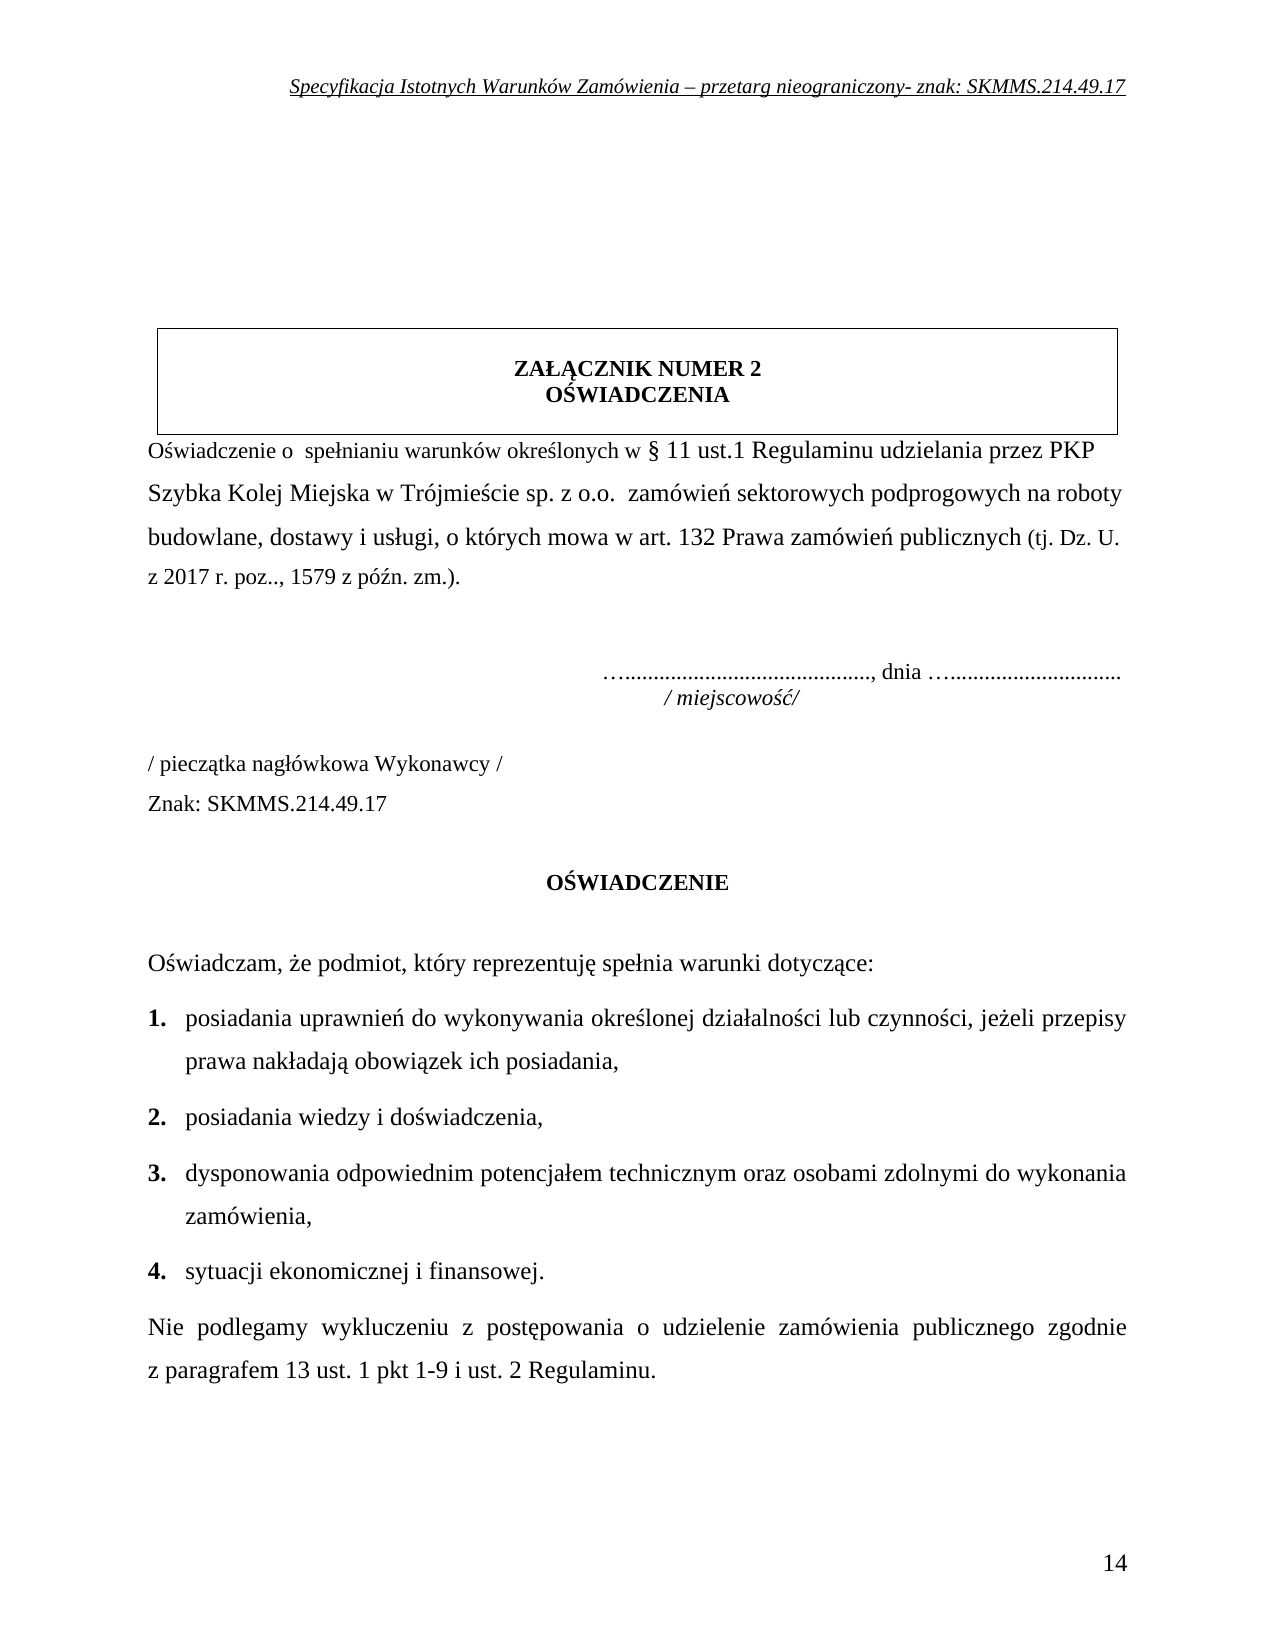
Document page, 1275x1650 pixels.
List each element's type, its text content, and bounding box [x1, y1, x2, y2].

table_header ZAŁĄCZNIK NUMER 2 OŚWIADCZENIA [158, 329, 1117, 434]
text / miejscowość/ [148, 684, 1127, 711]
text Nie podlegamy wykluczeniu z postępowania o udzielenie zamówienia publicznego zgodnie z paragrafem 13 ust. 1 pkt 1-9 i ust. 2 Regulaminu. [148, 1312, 1127, 1384]
list posiadania uprawnień do wykonywania określonej działalności lub czynności, jeżeli przepisy prawa nakładają obowiązek ich posiadania, [148, 1003, 1127, 1075]
text / pieczątka nagłówkowa Wykonawcy / [148, 750, 1127, 777]
list sytuacji ekonomicznej i finansowej. [148, 1256, 1127, 1285]
list posiadania wiedzy i doświadczenia, [148, 1102, 1127, 1131]
text Oświadczenie o spełnianiu warunków określonych w § 11 ust.1 Regulaminu udzielania przez PKP Szybka Kolej Miejska w Trójmieście sp. z o.o. zamówień sektorowych podprogowych na roboty budowlane, dostawy i usługi, o których mowa w art. 132 Prawa zamówień publicznych (tj. Dz. U. z 2017 r. poz.., 1579 z późn. zm.). [148, 435, 1127, 590]
text OŚWIADCZENIE [148, 869, 1127, 895]
text Oświadczam, że podmiot, który reprezentuję spełnia warunki dotyczące: [148, 948, 1127, 976]
text …..........................................., dnia ….............................. [148, 658, 1127, 684]
text Znak: SKMMS.214.49.17 [148, 790, 1127, 816]
list dysponowania odpowiednim potencjałem technicznym oraz osobami zdolnymi do wykonania zamówienia, [148, 1158, 1127, 1229]
